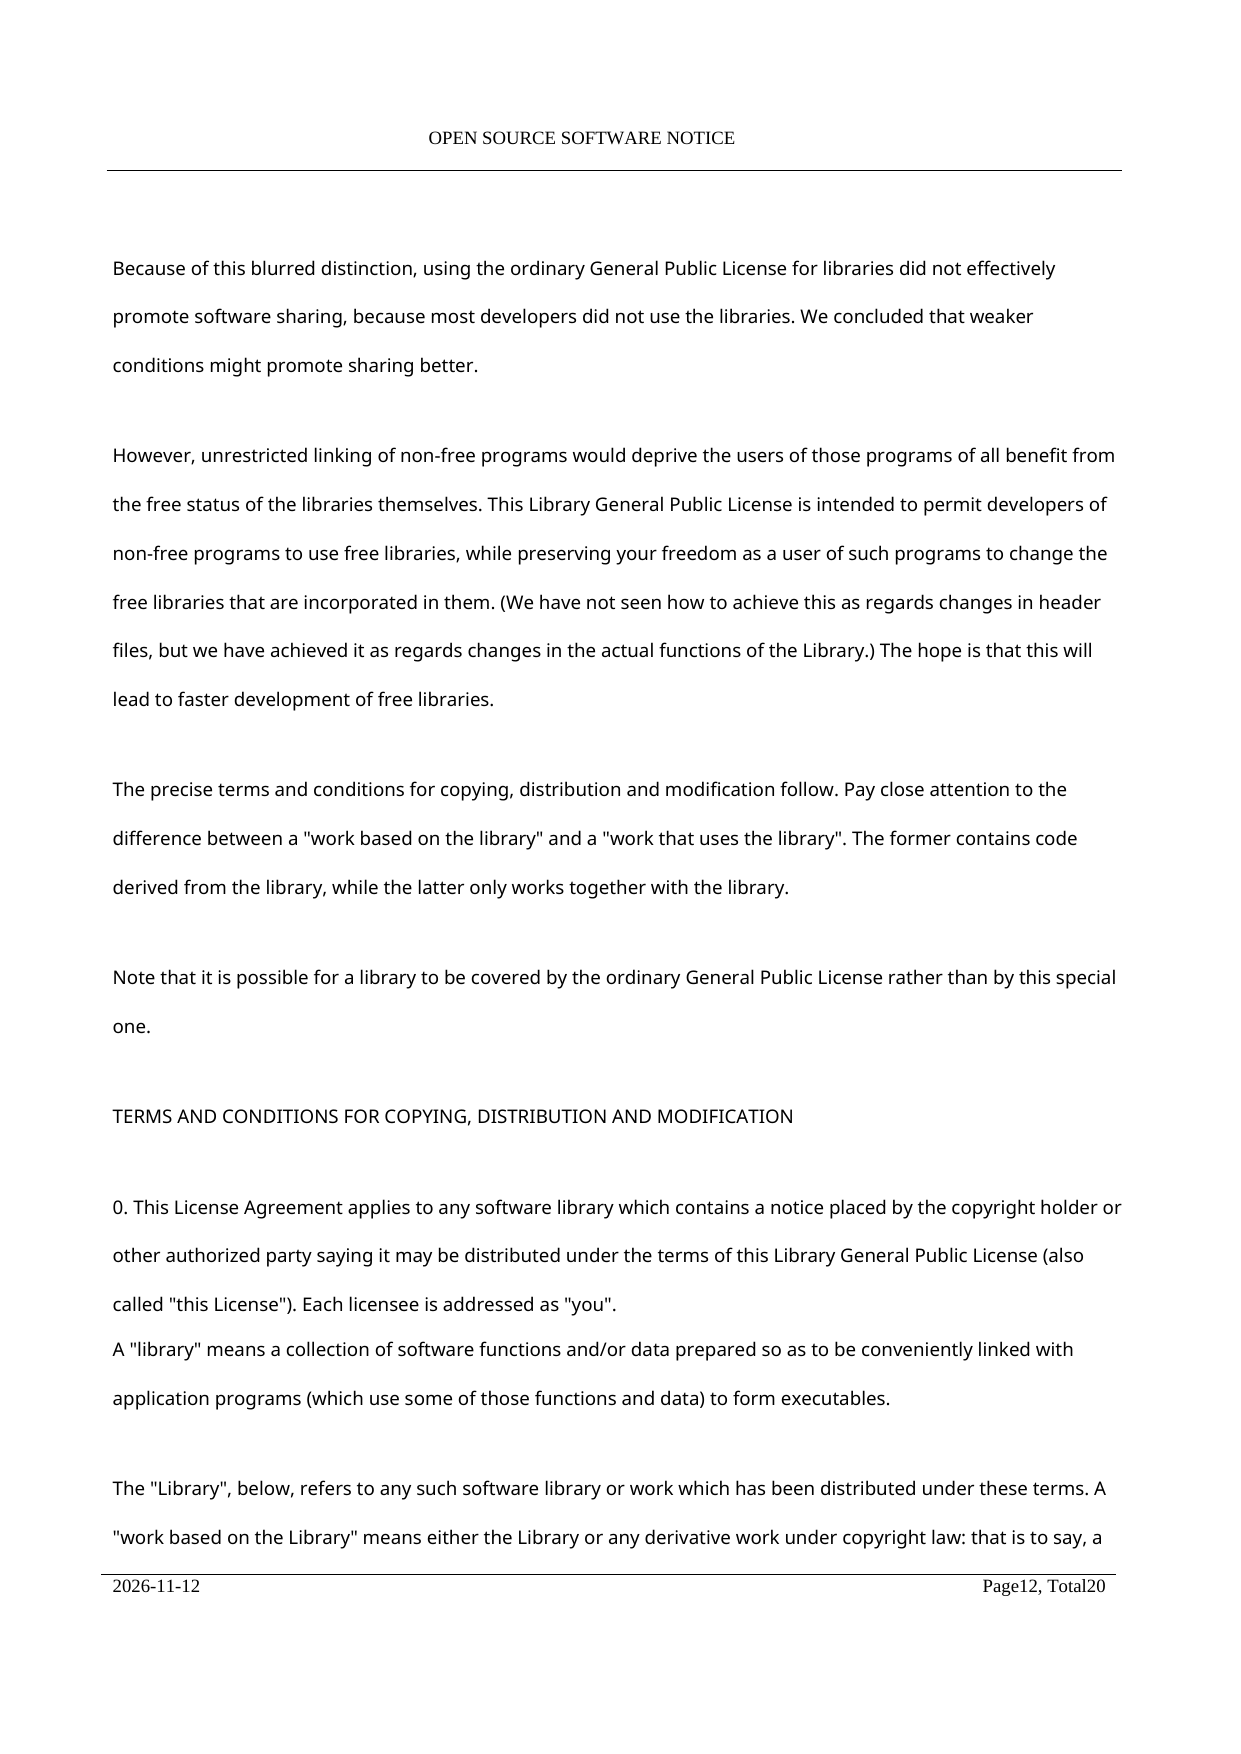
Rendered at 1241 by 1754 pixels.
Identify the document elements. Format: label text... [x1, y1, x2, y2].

text The precise terms and conditions for copying, distribution and modification follow. Pay close attention to the difference between a "work based on the library" and a "work that uses the library". The former contains code derived from the library, while the latter only works together with the library. [112, 773, 1128, 903]
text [112, 1472, 1128, 1553]
text Note that it is possible for a library to be covered by the ordinary General Public License rather than by this special one. [112, 961, 1128, 1042]
text Because of this blurred distinction, using the ordinary General Public License for libraries did not effectively promote software sharing, because most developers did not use the libraries. We concluded that weaker conditions might promote sharing better. [112, 251, 1128, 381]
text TERMS AND CONDITIONS FOR COPYING, DISTRIBUTION AND MODIFICATION [112, 1100, 1128, 1133]
text A "library" means a collection of software functions and/or data prepared so as to be conveniently linked with application programs (which use some of those functions and data) to form executables. [112, 1333, 1128, 1414]
text 0. This License Agreement applies to any software library which contains a notice placed by the copyright holder or other authorized party saying it may be distributed under the terms of this Library General Public License (also called "this License"). Each licensee is addressed as "you". [112, 1191, 1128, 1321]
text However, unrestricted linking of non-free programs would deprive the users of those programs of all benefit from the free status of the libraries themselves. This Library General Public License is intended to permit developers of non-free programs to use free libraries, while preserving your freedom as a user of such programs to change the free libraries that are incorporated in them. (We have not seen how to achieve this as regards changes in header files, but we have achieved it as regards changes in the actual functions of the Library.) The hope is that this will lead to faster development of free libraries. [112, 439, 1128, 716]
